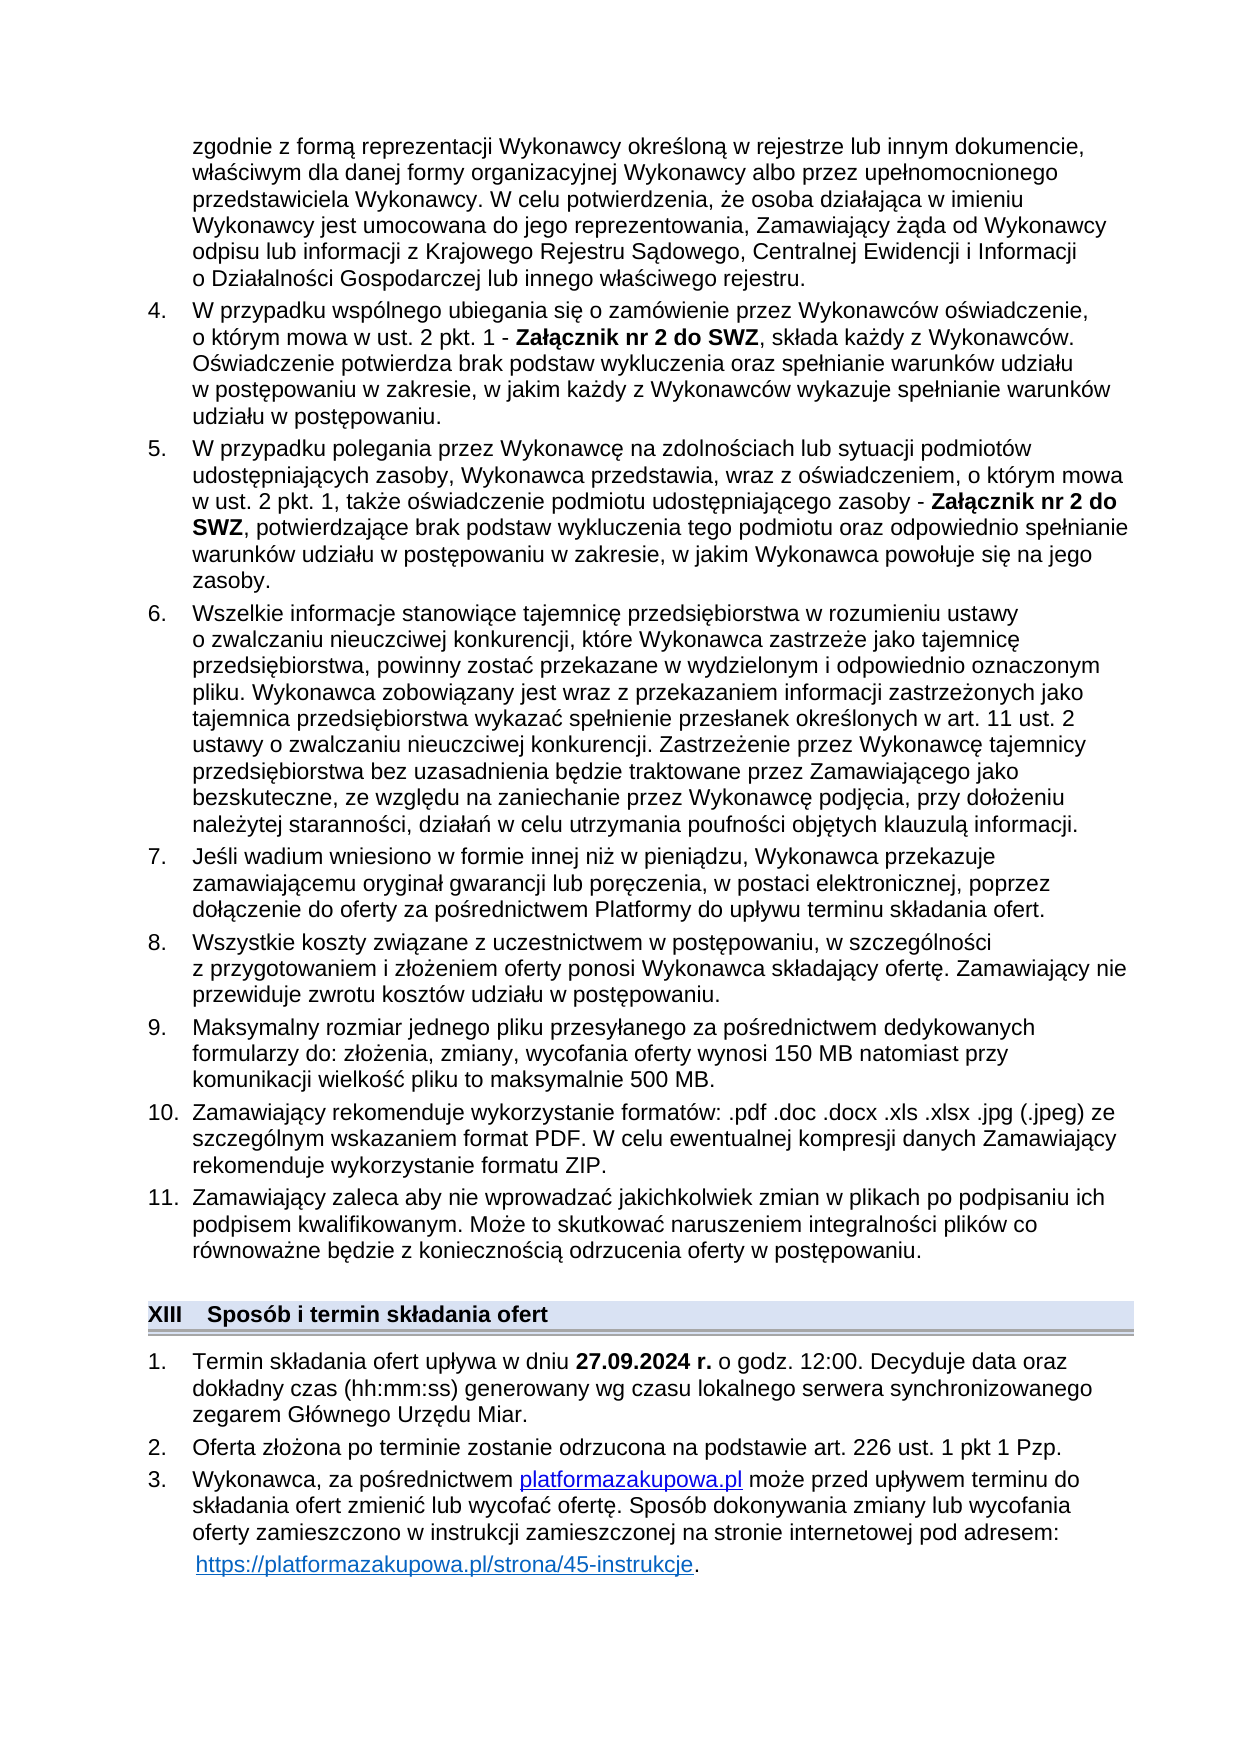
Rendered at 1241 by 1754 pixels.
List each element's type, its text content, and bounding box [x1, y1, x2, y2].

list Wszystkie koszty związane z uczestnictwem w postępowaniu, w szczególności z przygotowaniem i złożeniem oferty ponosi Wykonawca składający ofertę. Zamawiający nie przewiduje zwrotu kosztów udziału w postępowaniu. [148, 928, 1134, 1007]
list Zamawiający zaleca aby nie wprowadzać jakichkolwiek zmian w plikach po podpisaniu ich podpisem kwalifikowanym. Może to skutkować naruszeniem integralności plików co równoważne będzie z koniecznością odrzucenia oferty w postępowaniu. [148, 1184, 1134, 1263]
list Zamawiający rekomenduje wykorzystanie formatów: .pdf .doc .docx .xls .xlsx .jpg (.jpeg) ze szczególnym wskazaniem format PDF. W celu ewentualnej kompresji danych Zamawiający rekomenduje wykorzystanie formatu ZIP. [148, 1099, 1134, 1178]
list W przypadku polegania przez Wykonawcę na zdolnościach lub sytuacji podmiotów udostępniających zasoby, Wykonawca przedstawia, wraz z oświadczeniem, o którym mowa w ust. 2 pkt. 1, także oświadczenie podmiotu udostępniającego zasoby - Załącznik nr 2 do SWZ, potwierdzające brak podstaw wykluczenia tego podmiotu oraz odpowiednio spełnianie warunków udziału w postępowaniu w zakresie, w jakim Wykonawca powołuje się na jego zasoby. [148, 435, 1134, 593]
list Wykonawca, za pośrednictwem platformazakupowa.pl może przed upływem terminu do składania ofert zmienić lub wycofać ofertę. Sposób dokonywania zmiany lub wycofania oferty zamieszczono w instrukcji zamieszczonej na stronie internetowej pod adresem: [148, 1466, 1134, 1545]
text XIII Sposób i termin składania ofert [148, 1301, 1134, 1329]
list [148, 133, 1134, 291]
text https://platformazakupowa.pl/strona/45-instrukcje. [189, 1551, 1134, 1578]
list Maksymalny rozmiar jednego pliku przesyłanego za pośrednictwem dedykowanych formularzy do: złożenia, zmiany, wycofania oferty wynosi 150 MB natomiast przy komunikacji wielkość pliku to maksymalnie 500 MB. [148, 1014, 1134, 1093]
list Termin składania ofert upływa w dniu 27.09.2024 r. o godz. 12:00. Decyduje data oraz dokładny czas (hh:mm:ss) generowany wg czasu lokalnego serwera synchronizowanego zegarem Głównego Urzędu Miar. [148, 1348, 1134, 1427]
list Oferta złożona po terminie zostanie odrzucona na podstawie art. 226 ust. 1 pkt 1 Pzp. [148, 1433, 1134, 1460]
list W przypadku wspólnego ubiegania się o zamówienie przez Wykonawców oświadczenie, o którym mowa w ust. 2 pkt. 1 - Załącznik nr 2 do SWZ, składa każdy z Wykonawców. Oświadczenie potwierdza brak podstaw wykluczenia oraz spełnianie warunków udziału w postępowaniu w zakresie, w jakim każdy z Wykonawców wykazuje spełnianie warunków udziału w postępowaniu. [148, 297, 1134, 429]
list Jeśli wadium wniesiono w formie innej niż w pieniądzu, Wykonawca przekazuje zamawiającemu oryginał gwarancji lub poręczenia, w postaci elektronicznej, poprzez dołączenie do oferty za pośrednictwem Platformy do upływu terminu składania ofert. [148, 843, 1134, 922]
list Wszelkie informacje stanowiące tajemnicę przedsiębiorstwa w rozumieniu ustawy o zwalczaniu nieuczciwej konkurencji, które Wykonawca zastrzeże jako tajemnicę przedsiębiorstwa, powinny zostać przekazane w wydzielonym i odpowiednio oznaczonym pliku. Wykonawca zobowiązany jest wraz z przekazaniem informacji zastrzeżonych jako tajemnica przedsiębiorstwa wykazać spełnienie przesłanek określonych w art. 11 ust. 2 ustawy o zwalczaniu nieuczciwej konkurencji. Zastrzeżenie przez Wykonawcę tajemnicy przedsiębiorstwa bez uzasadnienia będzie traktowane przez Zamawiającego jako bezskuteczne, ze względu na zaniechanie przez Wykonawcę podjęcia, przy dołożeniu należytej staranności, działań w celu utrzymania poufności objętych klauzulą informacji. [148, 600, 1134, 837]
